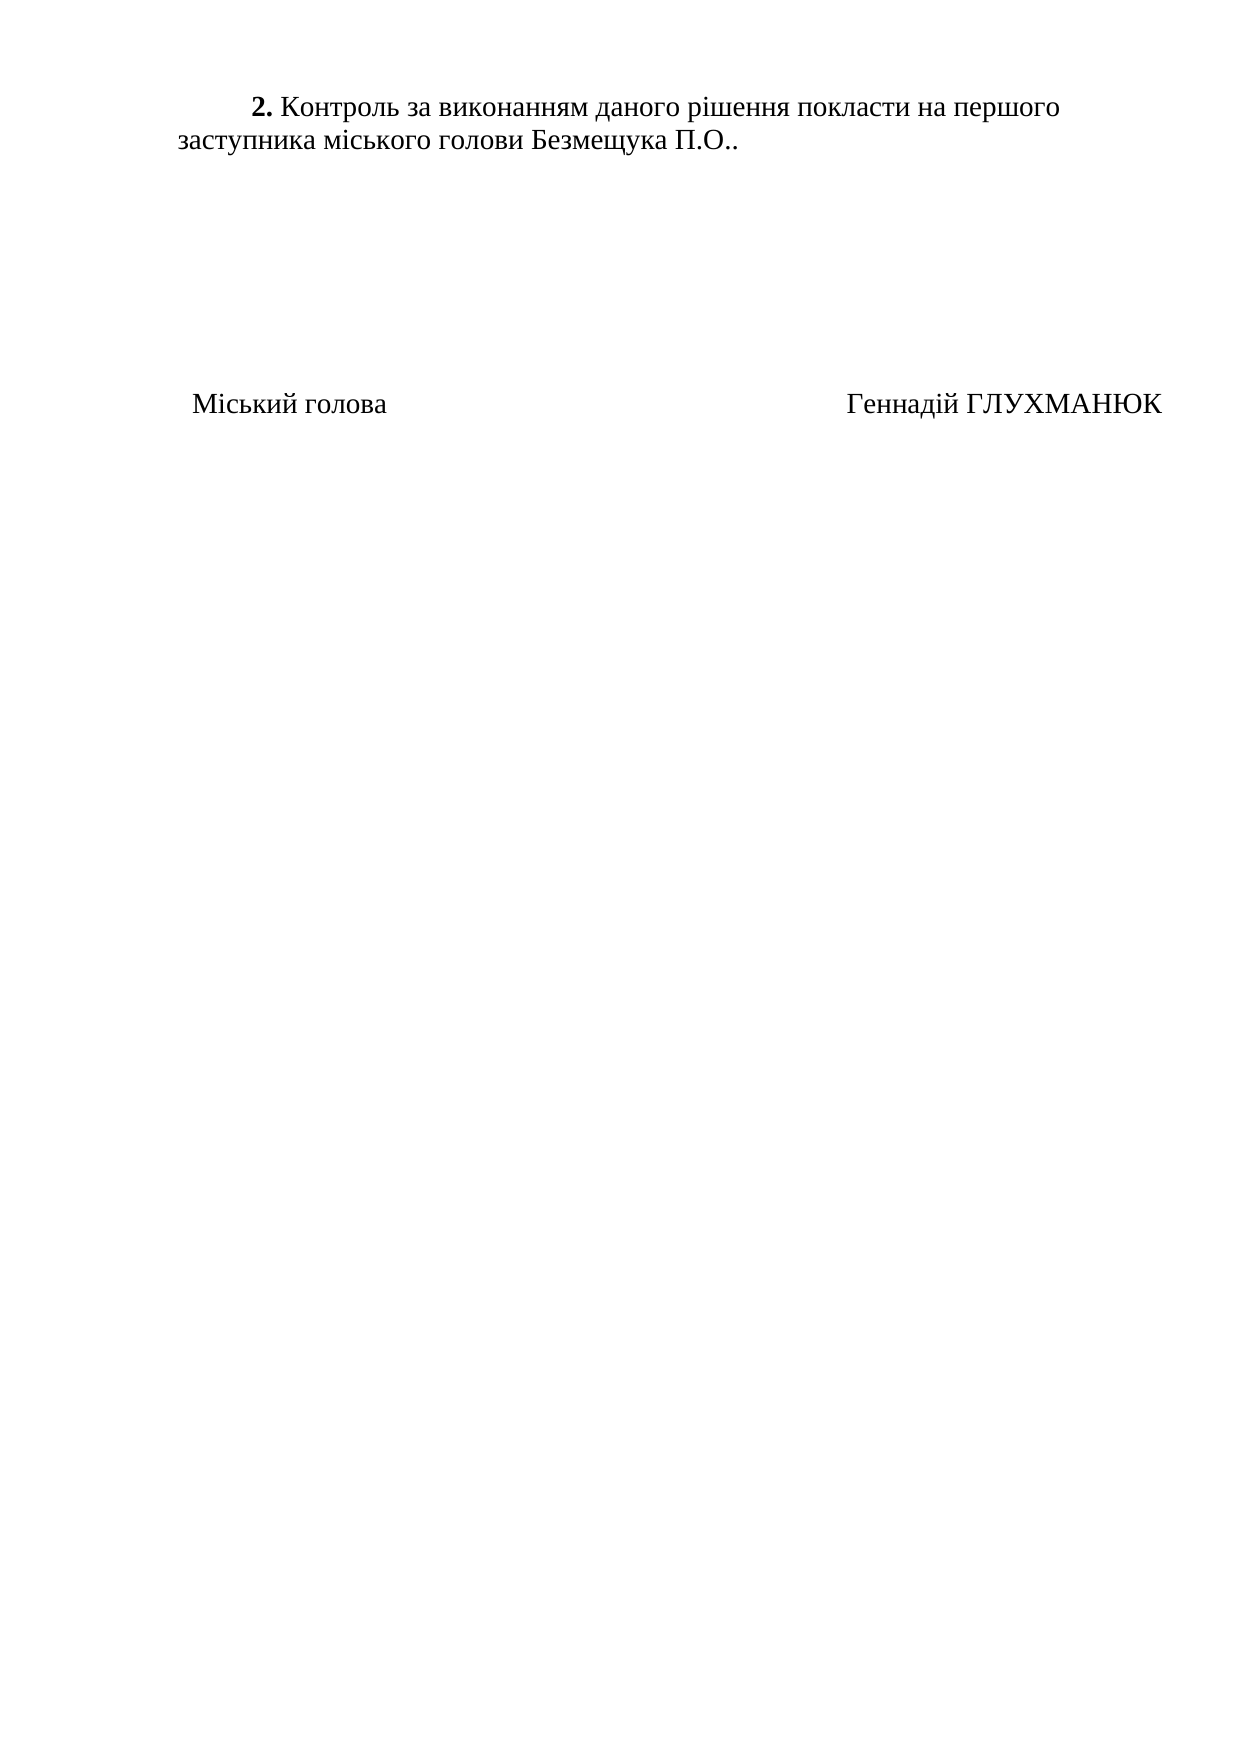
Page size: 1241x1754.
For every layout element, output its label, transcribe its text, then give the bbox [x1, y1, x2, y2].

text 2. Контроль за виконанням даного рішення покласти на першого заступника міського голови Безмещука П.О.. [177, 89, 1167, 156]
text Міський голова Геннадій ГЛУХМАНЮК [177, 386, 1167, 419]
